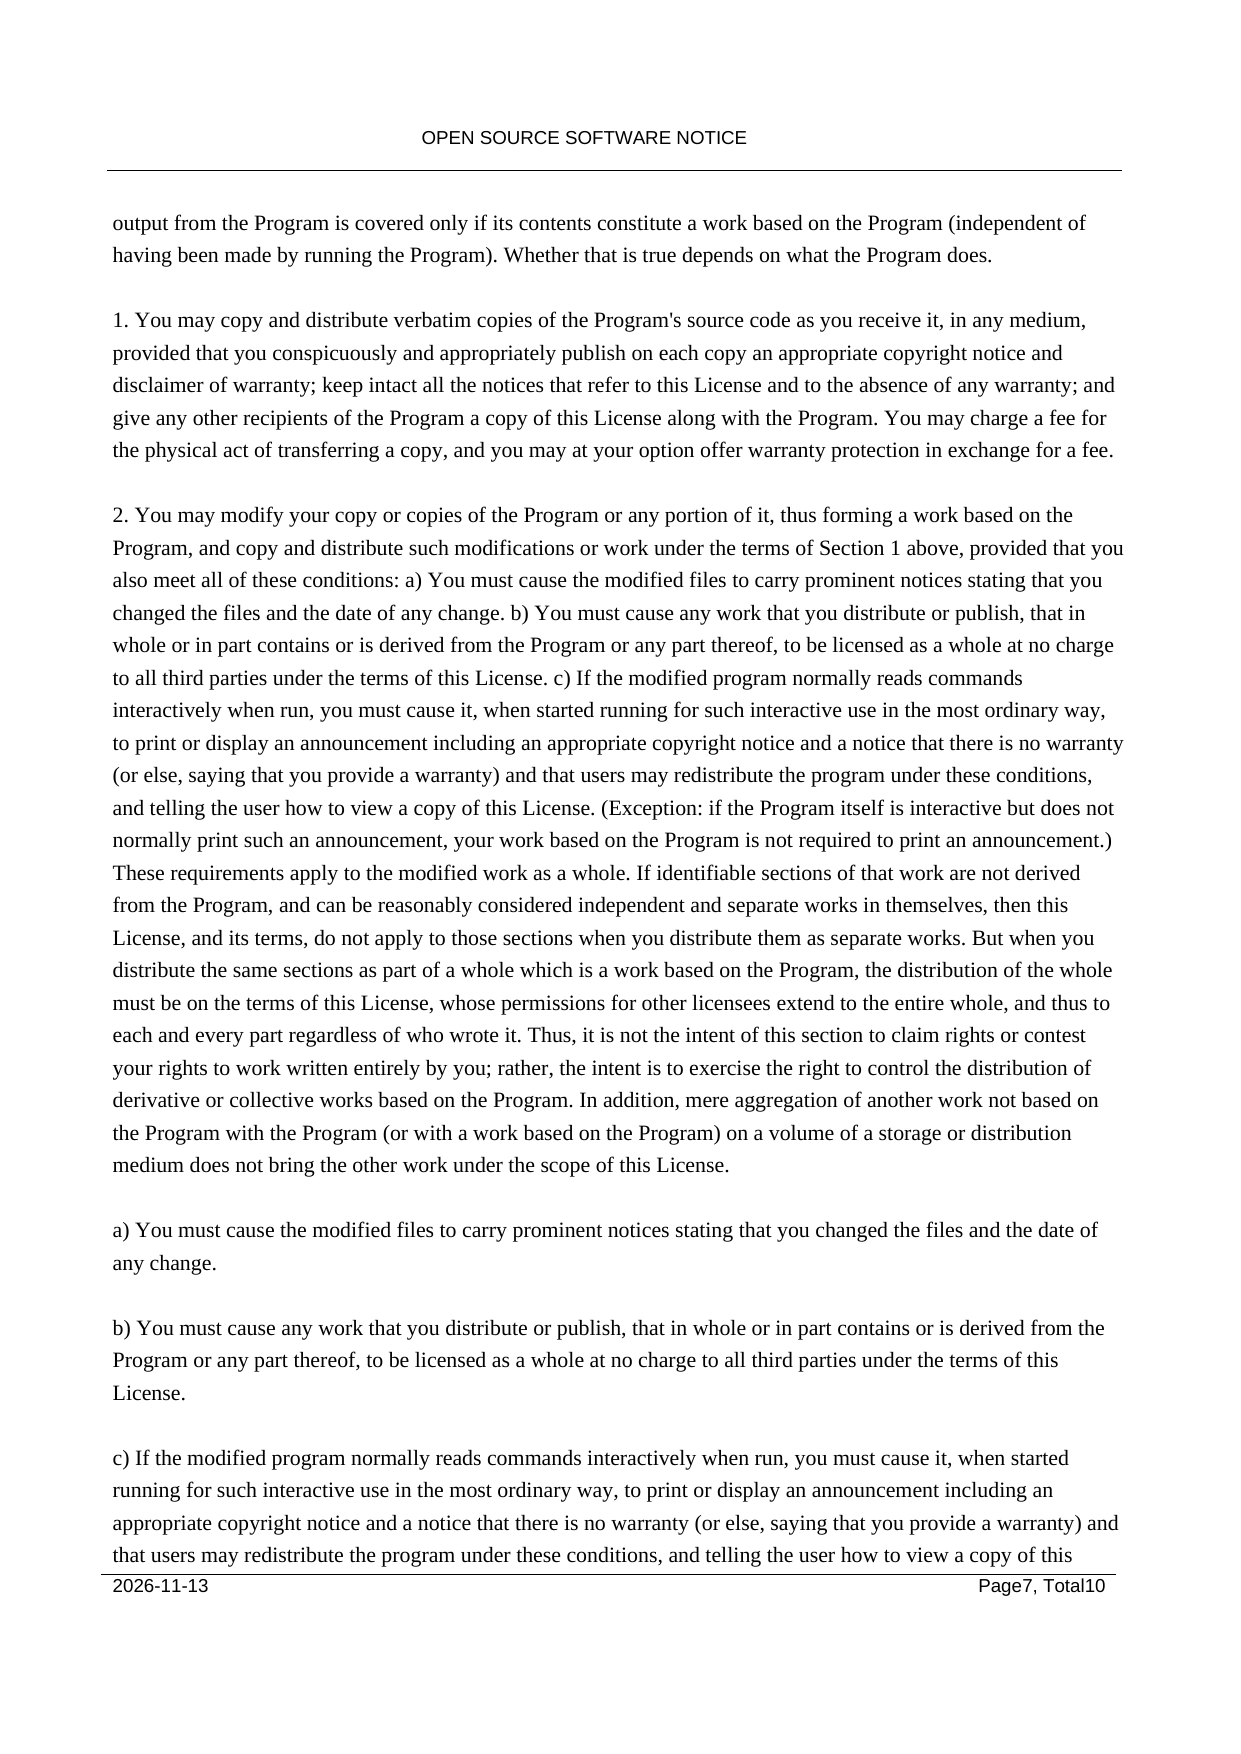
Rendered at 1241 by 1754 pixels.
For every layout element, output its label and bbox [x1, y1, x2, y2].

text [112, 206, 1128, 1571]
